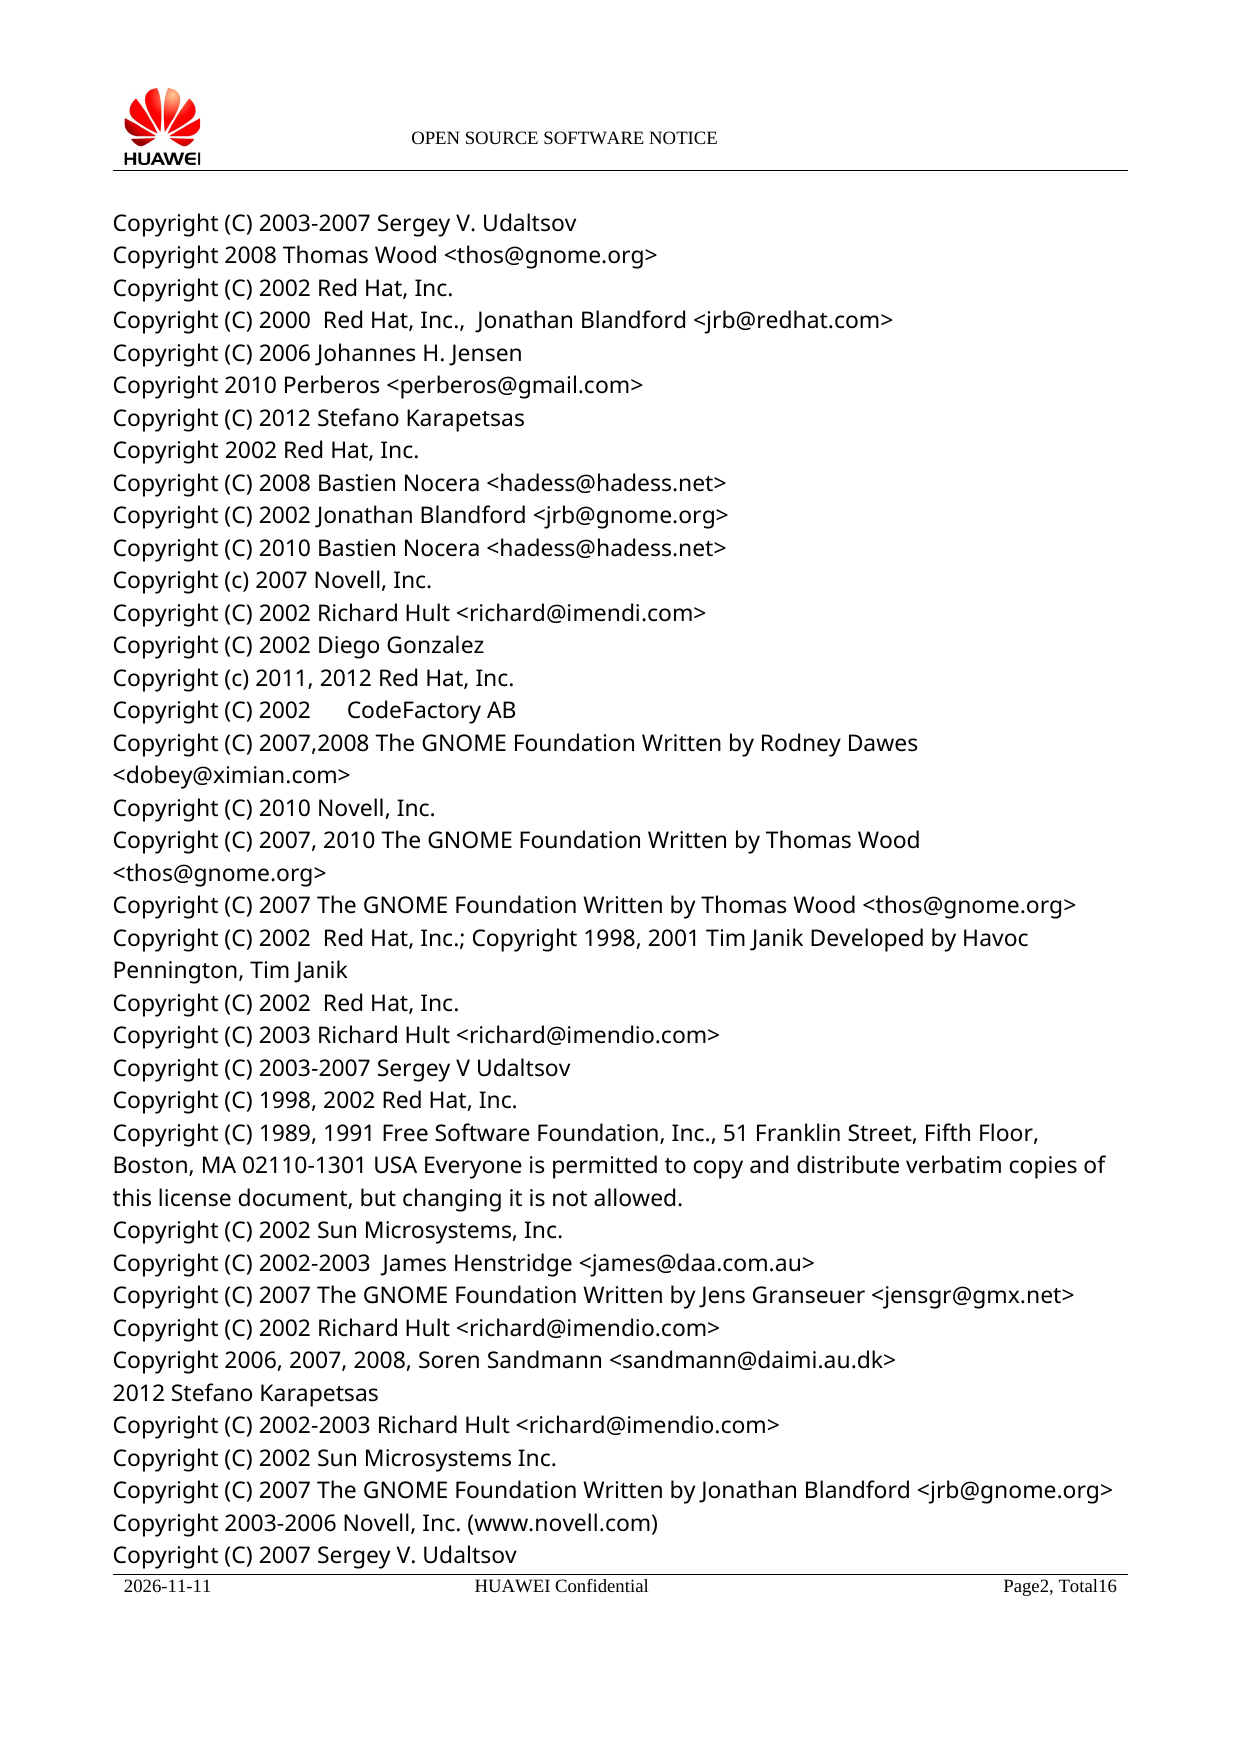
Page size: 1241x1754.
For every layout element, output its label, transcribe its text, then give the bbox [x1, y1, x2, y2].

picture [124, 88, 201, 165]
